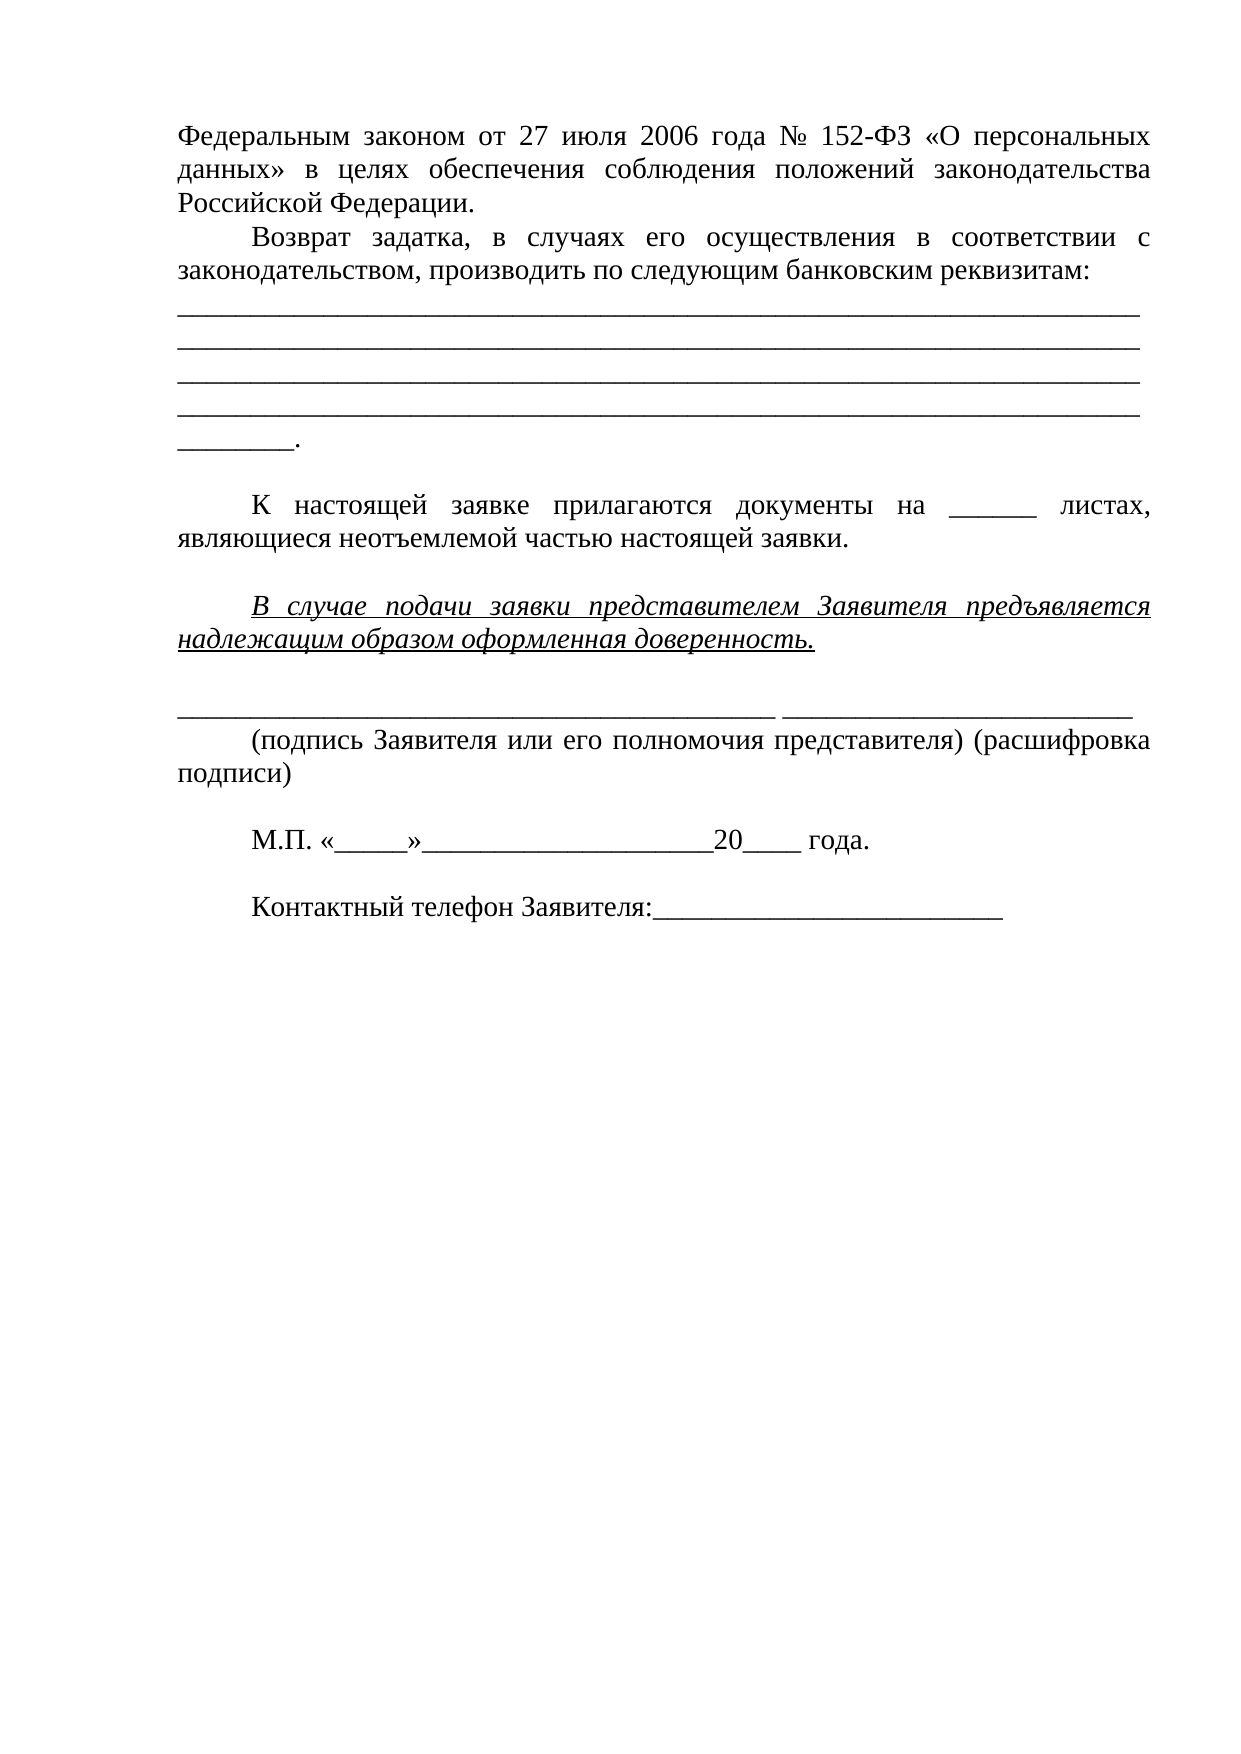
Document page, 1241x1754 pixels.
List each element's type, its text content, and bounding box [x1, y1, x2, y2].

text _________________________________________ ________________________ [177, 688, 1152, 722]
text В случае подачи заявки представителем Заявителя предъявляется надлежащим образом оформленная доверенность. [177, 588, 1152, 655]
text ________________________________________________________________________________________________________________________________________________________________________________________________________________________________________________________________________________. [177, 286, 1152, 453]
text Контактный телефон Заявителя:________________________ [177, 889, 1152, 923]
text К настоящей заявке прилагаются документы на ______ листах, являющиеся неотъемлемой частью настоящей заявки. [177, 487, 1152, 554]
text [177, 118, 1152, 219]
text М.П. «_____»____________________20____ года. [177, 822, 1152, 856]
text Возврат задатка, в случаях его осуществления в соответствии с законодательством, производить по следующим банковским реквизитам: [177, 219, 1152, 286]
text (подпись Заявителя или его полномочия представителя) (расшифровка подписи) [177, 722, 1152, 789]
